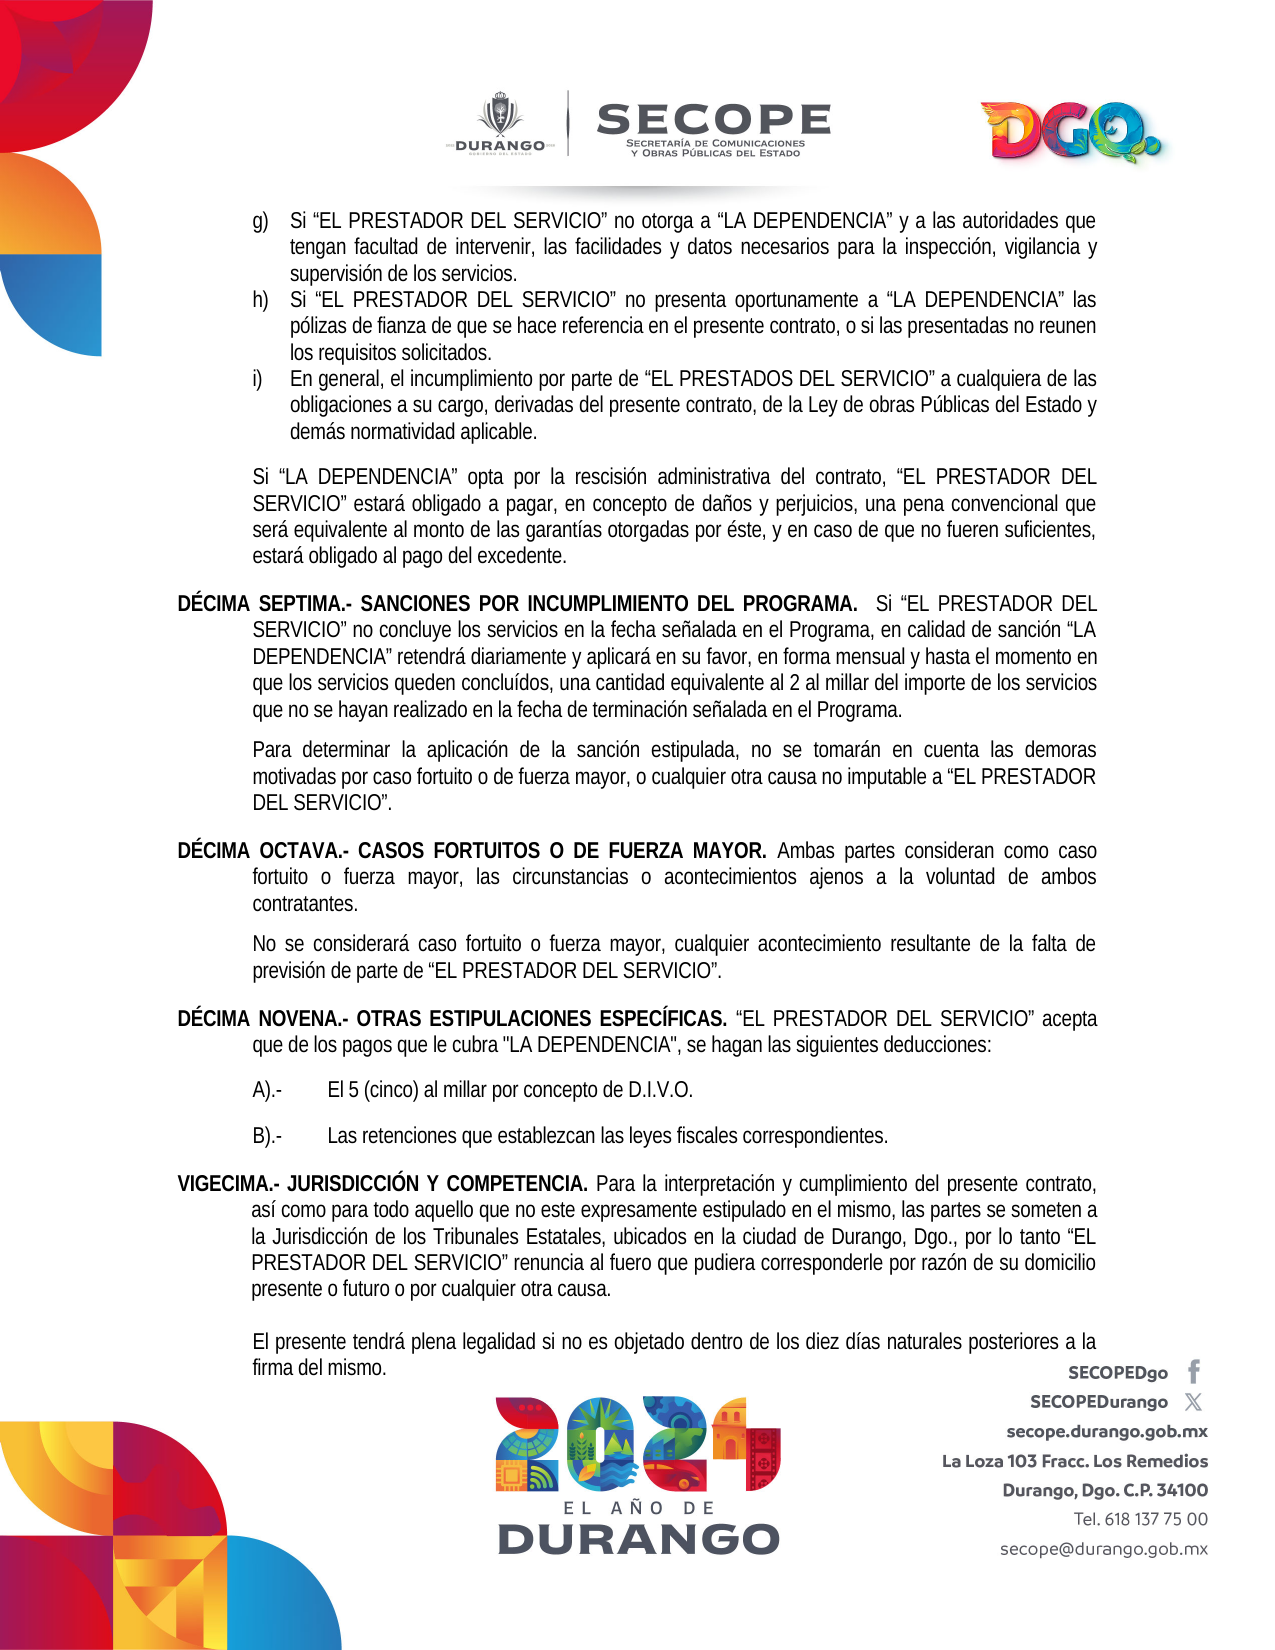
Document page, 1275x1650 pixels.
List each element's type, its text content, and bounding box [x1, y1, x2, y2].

text Si “LA DEPENDENCIA” opta por la rescisión administrativa del contrato, “EL PRESTADOR DEL SERVICIO” estará obligado a pagar, en concepto de daños y perjuicios, una pena convencional que será equivalente al monto de las garantías otorgadas por éste, y en caso de que no fueren suficientes, estará obligado al pago del excedente. [252, 463, 1098, 568]
text A).- El 5 (cinco) al millar por concepto de D.I.V.O. [177, 1076, 1098, 1103]
text DÉCIMA NOVENA.- OTRAS ESTIPULACIONES ESPECÍFICAS. “EL PRESTADOR DEL SERVICIO” acepta que de los pagos que le cubra "LA DEPENDENCIA", se hagan las siguientes deducciones: [177, 1004, 1098, 1057]
text No se considerará caso fortuito o fuerza mayor, cualquier acontecimiento resultante de la falta de previsión de parte de “EL PRESTADOR DEL SERVICIO”. [177, 930, 1098, 983]
text Para determinar la aplicación de la sanción estipulada, no se tomarán en cuenta las demoras motivadas por caso fortuito o de fuerza mayor, o cualquier otra causa no imputable a “EL PRESTADOR DEL SERVICIO”. [177, 736, 1098, 815]
list Si “EL PRESTADOR DEL SERVICIO” no presenta oportunamente a “LA DEPENDENCIA” las pólizas de fianza de que se hace referencia en el presente contrato, o si las presentadas no reunen los requisitos solicitados. [252, 286, 1098, 365]
text VIGECIMA.- JURISDICCIÓN Y COMPETENCIA. Para la interpretación y cumplimiento del presente contrato, así como para todo aquello que no este expresamente estipulado en el mismo, las partes se someten a la Jurisdicción de los Tribunales Estatales, ubicados en la ciudad de Durango, Dgo., por lo tanto “EL PRESTADOR DEL SERVICIO” renuncia al fuero que pudiera corresponderle por razón de su domicilio presente o futuro o por cualquier otra causa. [177, 1170, 1098, 1302]
text DÉCIMA OCTAVA.- CASOS FORTUITOS O DE FUERZA MAYOR. Ambas partes consideran como caso fortuito o fuerza mayor, las circunstancias o acontecimientos ajenos a la voluntad de ambos contratantes. [177, 837, 1098, 916]
list En general, el incumplimiento por parte de “EL PRESTADOS DEL SERVICIO” a cualquiera de las obligaciones a su cargo, derivadas del presente contrato, de la Ley de obras Públicas del Estado y demás normatividad aplicable. [252, 365, 1098, 444]
text DÉCIMA SEPTIMA.- SANCIONES POR INCUMPLIMIENTO DEL PROGRAMA. Si “EL PRESTADOR DEL SERVICIO” no concluye los servicios en la fecha señalada en el Programa, en calidad de sanción “LA DEPENDENCIA” retendrá diariamente y aplicará en su favor, en forma mensual y hasta el momento en que los servicios queden concluídos, una cantidad equivalente al 2 al millar del importe de los servicios que no se hayan realizado en la fecha de terminación señalada en el Programa. [177, 590, 1098, 722]
text El presente tendrá plena legalidad si no es objetado dentro de los diez días naturales posteriores a la firma del mismo. [177, 1328, 1098, 1381]
list Si “EL PRESTADOR DEL SERVICIO” no otorga a “LA DEPENDENCIA” y a las autoridades que tengan facultad de intervenir, las facilidades y datos necesarios para la inspección, vigilancia y supervisión de los servicios. [252, 207, 1098, 286]
text B).- Las retenciones que establezcan las leyes fiscales correspondientes. [177, 1122, 1098, 1148]
picture [0, 0, 1275, 1650]
